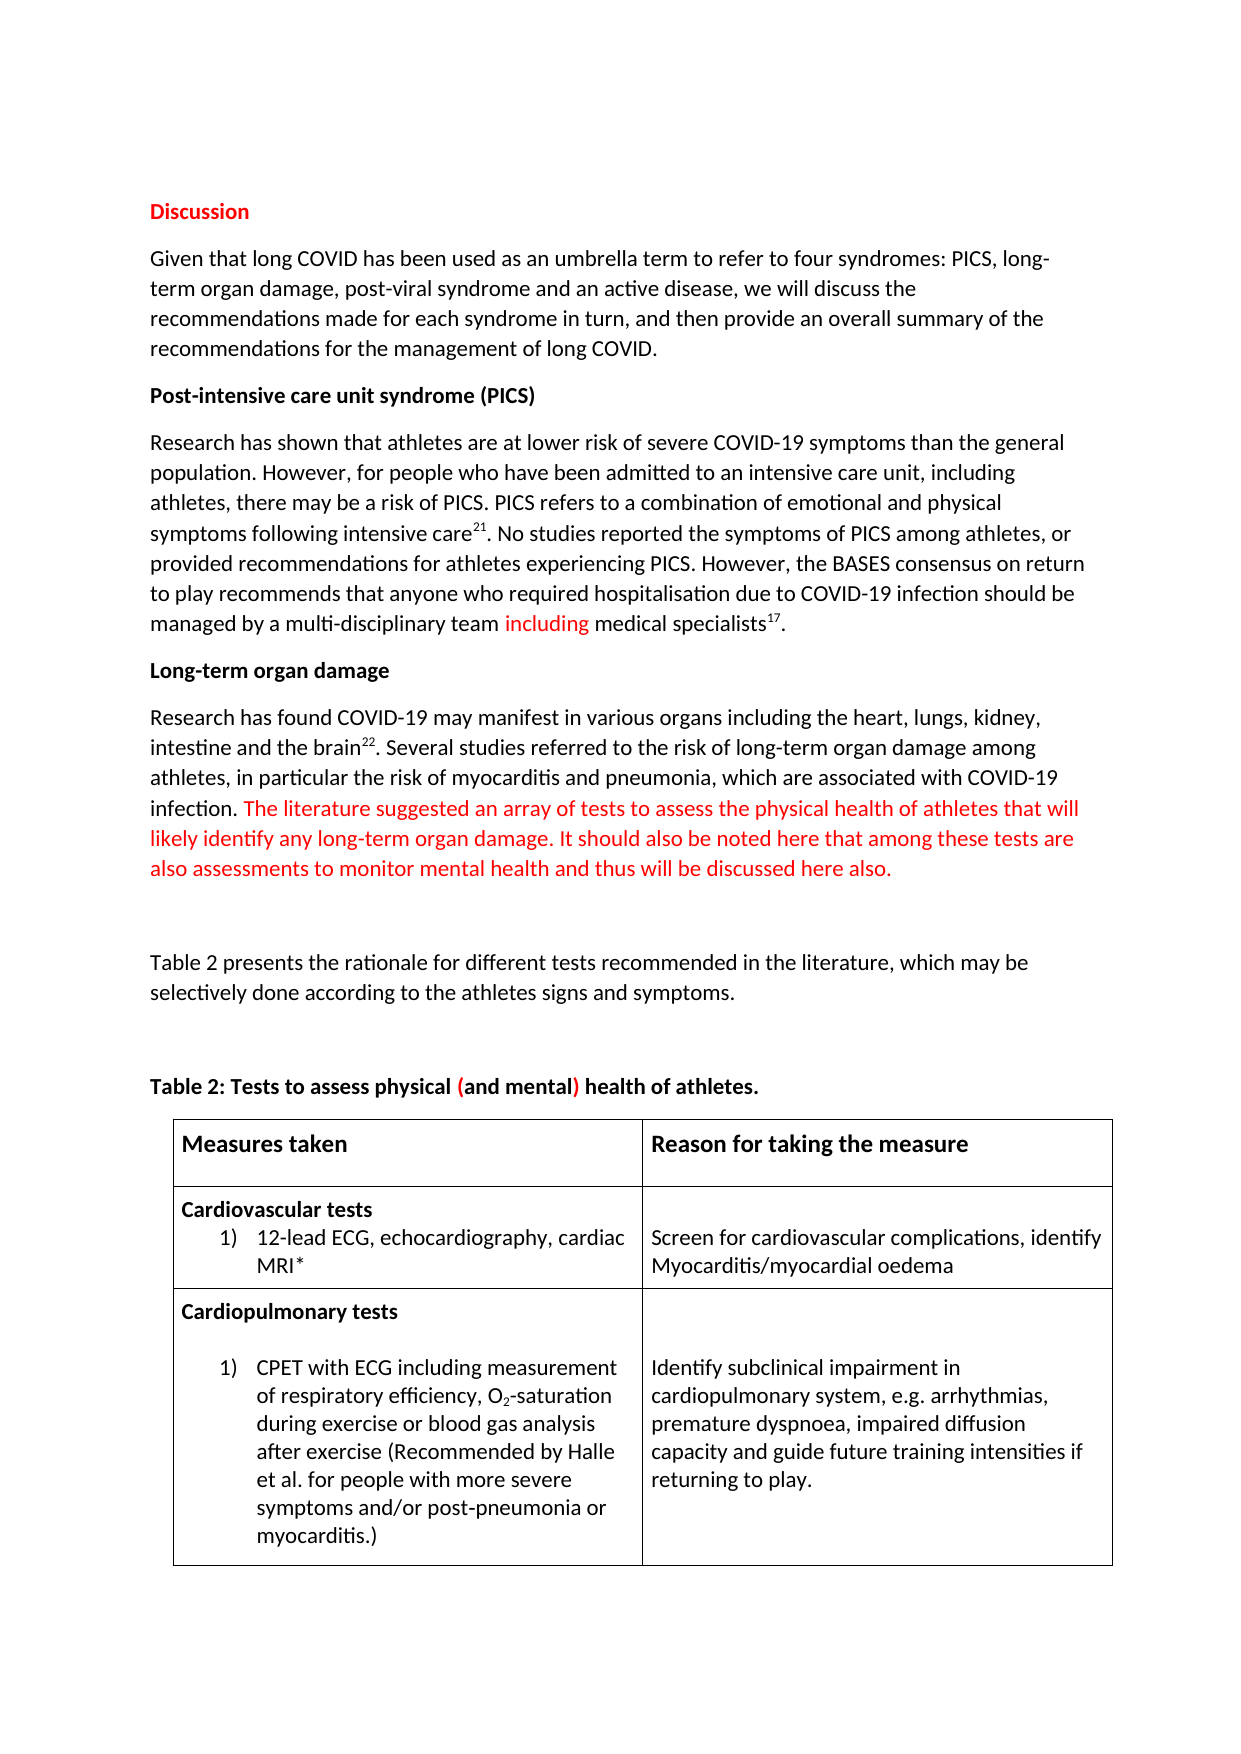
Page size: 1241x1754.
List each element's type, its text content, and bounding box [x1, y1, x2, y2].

table_cell Screen for cardiovascular complications, identify Myocarditis/myocardial oedema [643, 1187, 1112, 1288]
table_cell Cardiopulmonary tests CPET with ECG including measurement of respiratory efficiency, O2-saturation during exercise or blood gas analysis after exercise (Recommended by Halle et al. for people with more severe symptoms and/or post‐pneumonia or myocarditis.) [174, 1289, 642, 1565]
text Discussion [150, 197, 1090, 225]
table_cell Identify subclinical impairment in cardiopulmonary system, e.g. arrhythmias, premature dyspnoea, impaired diffusion capacity and guide future training intensities if returning to play. [643, 1289, 1112, 1565]
table_cell Cardiovascular tests 12-lead ECG, echocardiography, cardiac MRI* [174, 1187, 642, 1288]
text Table 2 presents the rationale for different tests recommended in the literature, which may be selectively done according to the athletes signs and symptoms. [150, 948, 1090, 1006]
table_header Reason for taking the measure [643, 1120, 1112, 1186]
table_header Measures taken [174, 1120, 642, 1186]
text Research has shown that athletes are at lower risk of severe COVID-19 symptoms than the general population. However, for people who have been admitted to an intensive care unit, including athletes, there may be a risk of PICS. PICS refers to a combination of emotional and physical symptoms following intensive care. No studies reported the symptoms of PICS among athletes, or provided recommendations for athletes experiencing PICS. However, the BASES consensus on return to play recommends that anyone who required hospitalisation due to COVID-19 infection should be managed by a multi-disciplinary team including medical specialists17. [150, 428, 1090, 637]
text Research has found COVID-19 may manifest in various organs including the heart, lungs, kidney, intestine and the brain. Several studies referred to the risk of long-term organ damage among athletes, in particular the risk of myocarditis and pneumonia, which are associated with COVID-19 infection. The literature suggested an array of tests to assess the physical health of athletes that will likely identify any long-term organ damage. It should also be noted here that among these tests are also assessments to monitor mental health and thus will be discussed here also. [150, 703, 1090, 882]
text Long-term organ damage [150, 656, 1090, 684]
text Given that long COVID has been used as an umbrella term to refer to four syndromes: PICS, long-term organ damage, post-viral syndrome and an active disease, we will discuss the recommendations made for each syndrome in turn, and then provide an overall summary of the recommendations for the management of long COVID. [150, 244, 1090, 362]
text Post-intensive care unit syndrome (PICS) [150, 381, 1090, 409]
text Table 2: Tests to assess physical (and mental) health of athletes. [150, 1072, 1090, 1100]
